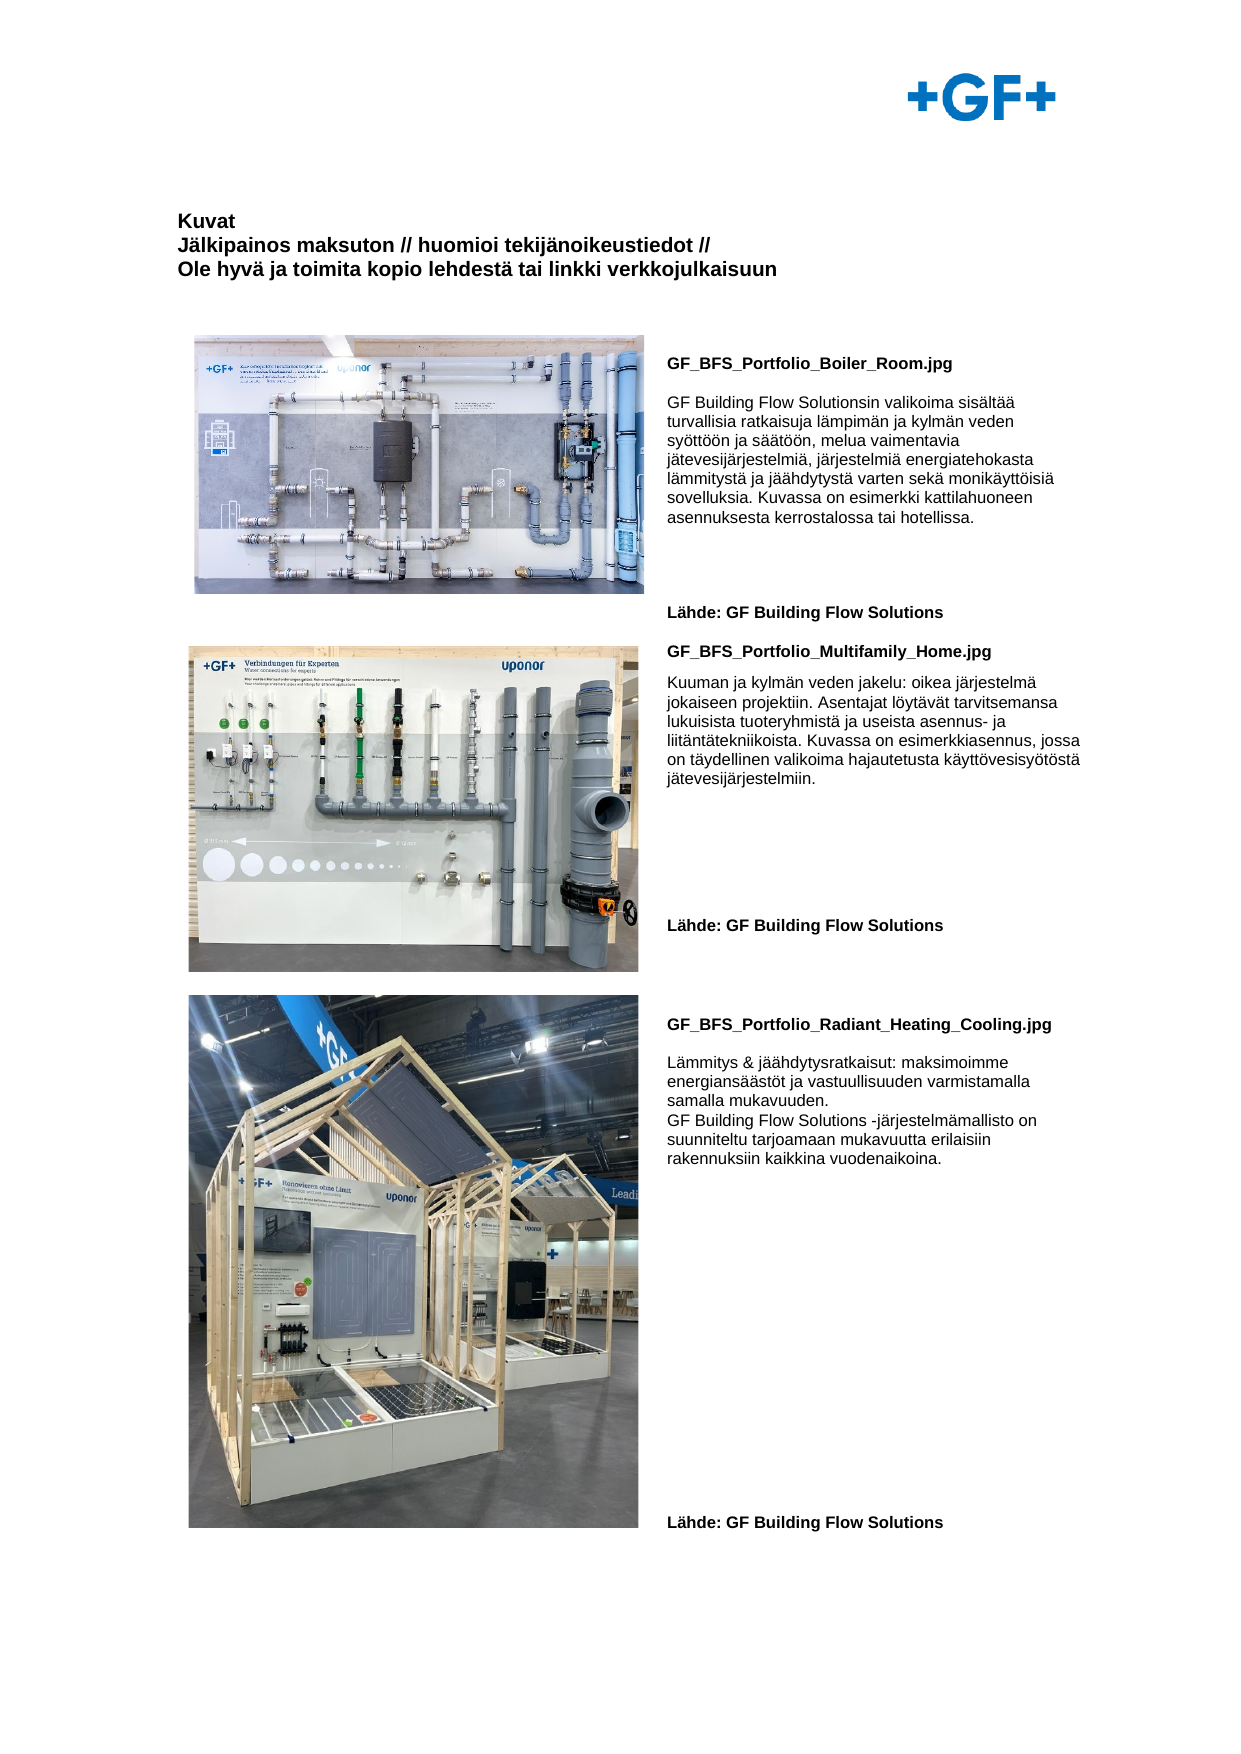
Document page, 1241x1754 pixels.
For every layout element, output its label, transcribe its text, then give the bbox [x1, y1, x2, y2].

picture [907, 73, 1056, 121]
table_header GF_BFS_Portfolio_Boiler_Room.jpg GF Building Flow Solutionsin valikoima sisältää turvallisia ratkaisuja lämpimän ja kylmän veden syöttöön ja säätöön, melua vaimentavia jätevesijärjestelmiä, järjestelmiä energiatehokasta lämmitystä ja jäähdytystä varten sekä monikäyttöisiä sovelluksia. Kuvassa on esimerkki kattilahuoneen asennuksesta kerrostalossa tai hotellissa. Lähde: GF Building Flow Solutions [656, 335, 1092, 622]
text Ole hyvä ja toimita kopio lehdestä tai linkki verkkojulkaisuun [177, 257, 1092, 281]
picture [188, 995, 639, 1528]
picture [194, 335, 645, 594]
table_cell [177, 623, 656, 995]
table_cell GF_BFS_Portfolio_Radiant_Heating_Cooling.jpg Lämmitys & jäähdytysratkaisut: maksimoimme energiansäästöt ja vastuullisuuden varmistamalla samalla mukavuuden. GF Building Flow Solutions -järjestelmämallisto on suunniteltu tarjoamaan mukavuutta erilaisiin rakennuksiin kaikkina vuodenaikoina. Lähde: GF Building Flow Solutions [656, 995, 1092, 1532]
table_header [177, 335, 656, 622]
picture [188, 646, 639, 972]
text Kuvat [177, 209, 1092, 233]
text Jälkipainos maksuton // huomioi tekijänoikeustiedot // [177, 233, 1092, 257]
table_cell [177, 995, 656, 1532]
table_cell GF_BFS_Portfolio_Multifamily_Home.jpg Kuuman ja kylmän veden jakelu: oikea järjestelmä jokaiseen projektiin. Asentajat löytävät tarvitsemansa lukuisista tuoteryhmistä ja useista asennus- ja liitäntätekniikoista. Kuvassa on esimerkkiasennus, jossa on täydellinen valikoima hajautetusta käyttövesisyötöstä jätevesijärjestelmiin. Lähde: GF Building Flow Solutions [656, 623, 1092, 995]
